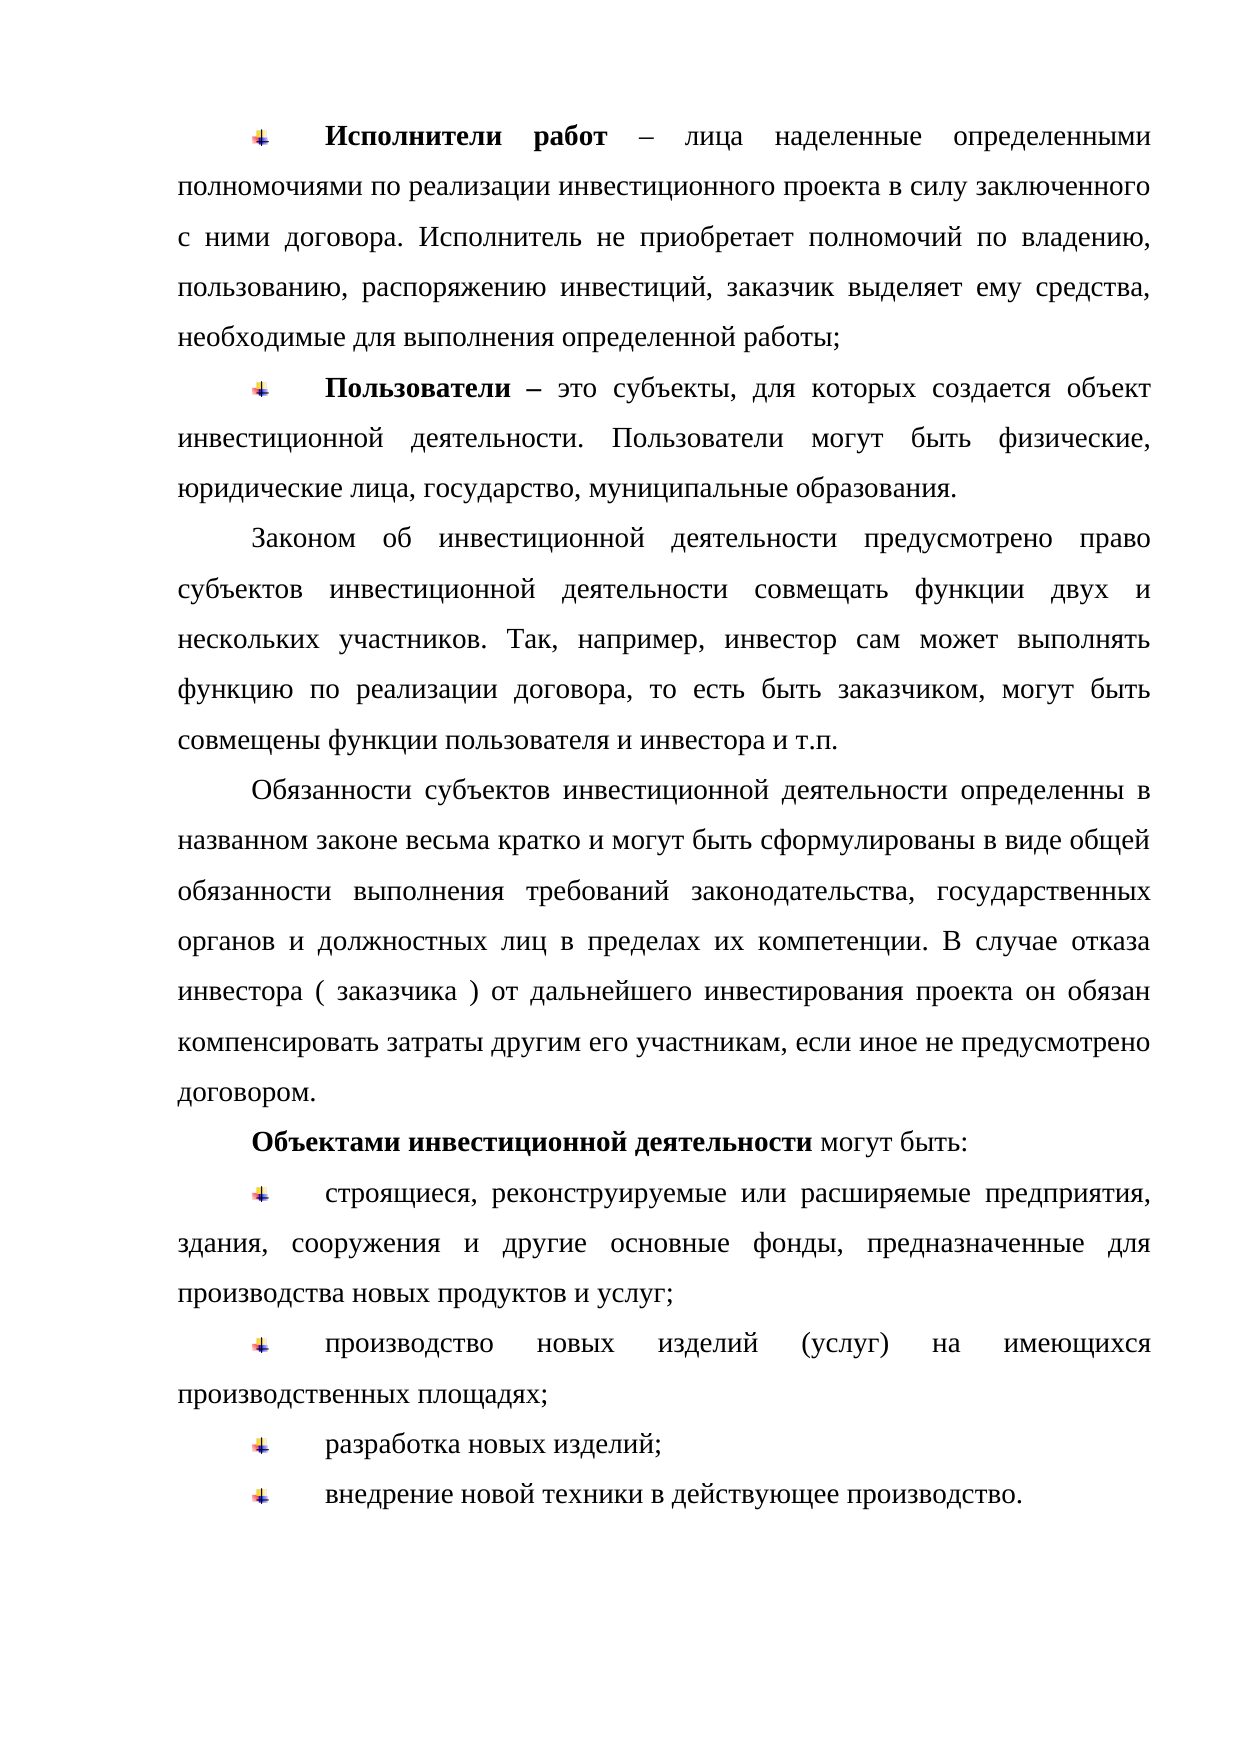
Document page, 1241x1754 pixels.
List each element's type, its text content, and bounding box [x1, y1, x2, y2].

picture [252, 1436, 269, 1454]
picture [252, 1336, 269, 1353]
list разработка новых изделий; [177, 1426, 1152, 1460]
picture [252, 1487, 269, 1504]
picture [252, 128, 269, 146]
list строящиеся, реконструируемые или расширяемые предприятия, здания, сооружения и другие основные фонды, предназначенные для производства новых продуктов и услуг; [177, 1175, 1152, 1309]
text Обязанности субъектов инвестиционной деятельности определенны в названном законе весьма кратко и могут быть сформулированы в виде общей обязанности выполнения требований законодательства, государственных органов и должностных лиц в пределах их компетенции. В случае отказа инвестора ( заказчика ) от дальнейшего инвестирования проекта он обязан компенсировать затраты другим его участникам, если иное не предусмотрено договором. [177, 772, 1152, 1108]
list Исполнители работ – лица наделенные определенными полномочиями по реализации инвестиционного проекта в силу заключенного с ними договора. Исполнитель не приобретает полномочий по владению, пользованию, распоряжению инвестиций, заказчик выделяет ему средства, необходимые для выполнения определенной работы; [177, 118, 1152, 353]
text Объектами инвестиционной деятельности могут быть: [177, 1124, 1152, 1158]
list Пользователи – это субъекты, для которых создается объект инвестиционной деятельности. Пользователи могут быть физические, юридические лица, государство, муниципальные образования. [177, 370, 1152, 504]
list внедрение новой техники в действующее производство. [177, 1477, 1152, 1510]
list производство новых изделий (услуг) на имеющихся производственных площадях; [177, 1326, 1152, 1409]
picture [252, 380, 269, 397]
text Законом об инвестиционной деятельности предусмотрено право субъектов инвестиционной деятельности совмещать функции двух и нескольких участников. Так, например, инвестор сам может выполнять функцию по реализации договора, то есть быть заказчиком, могут быть совмещены функции пользователя и инвестора и т.п. [177, 521, 1152, 755]
picture [252, 1185, 269, 1202]
